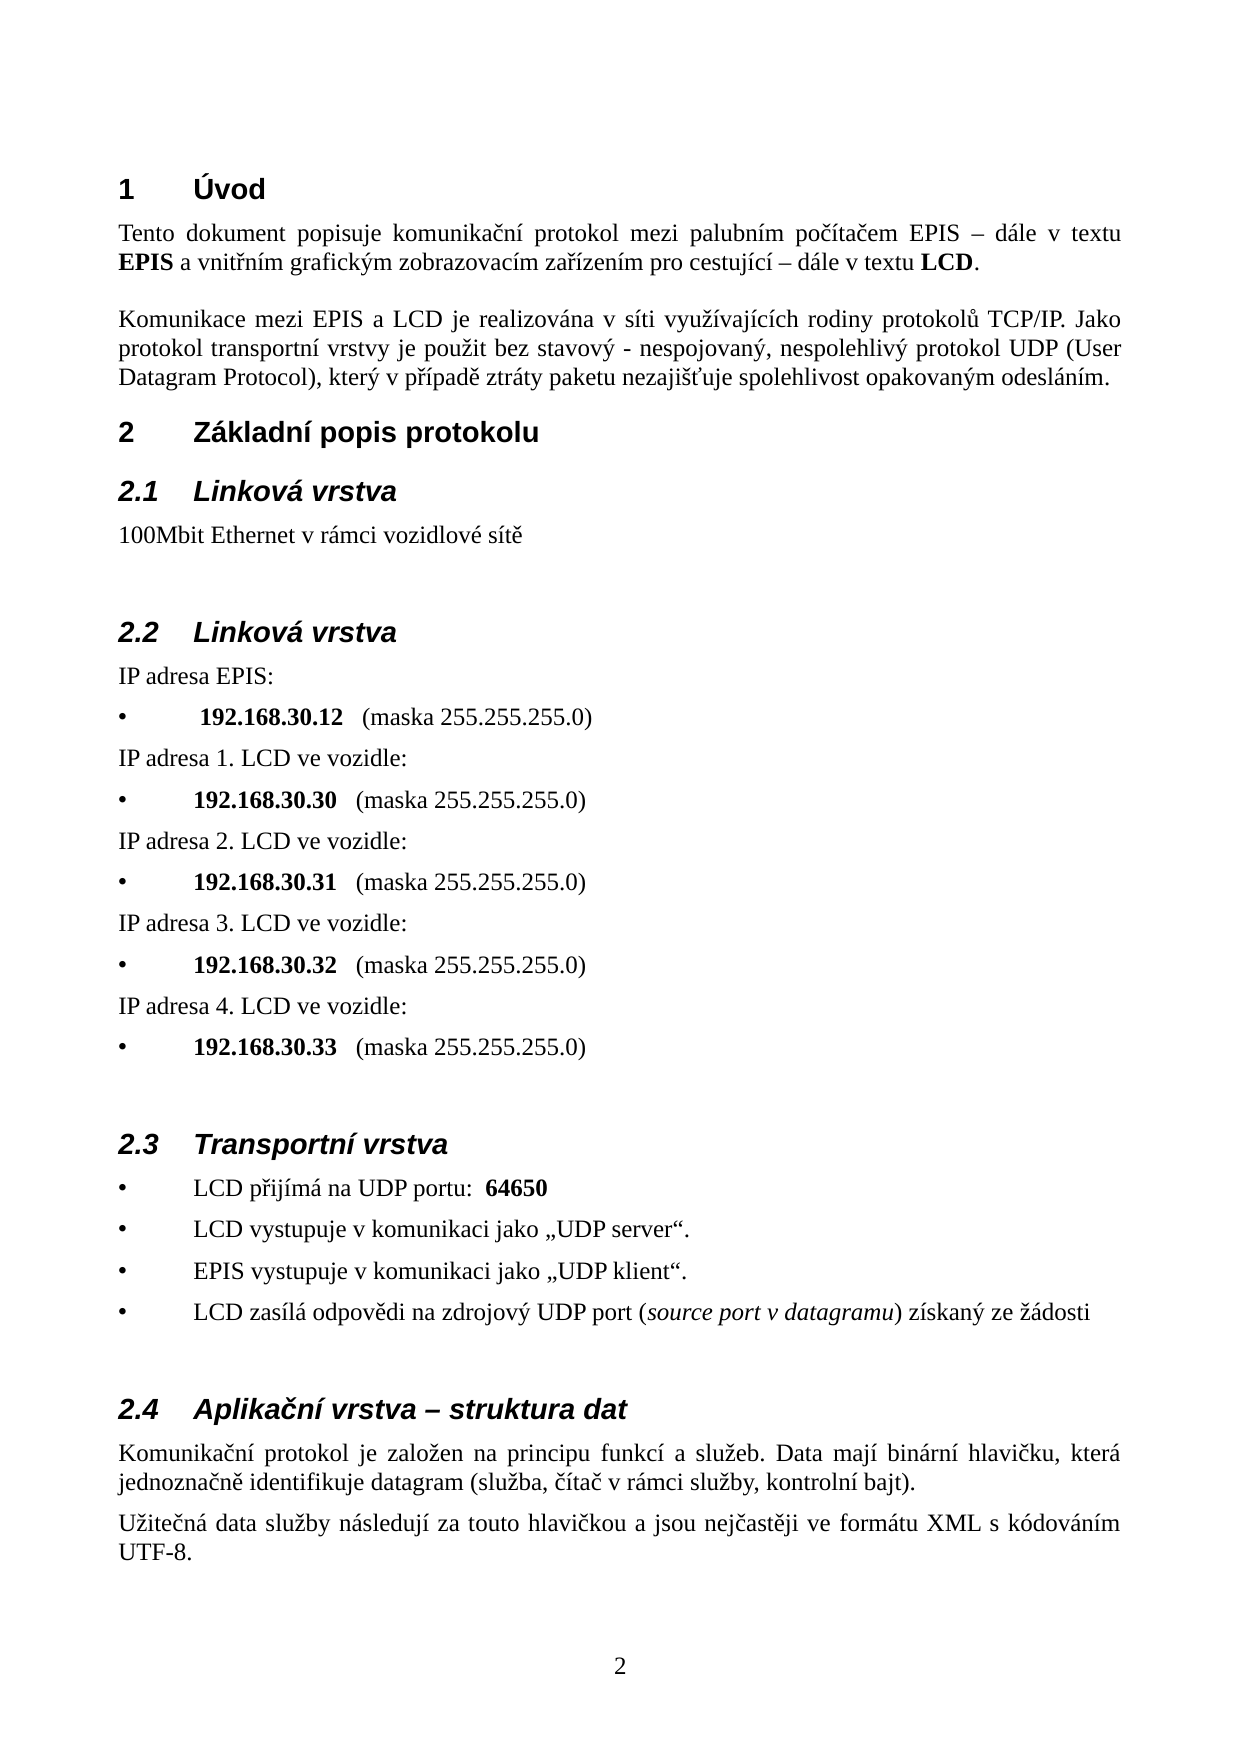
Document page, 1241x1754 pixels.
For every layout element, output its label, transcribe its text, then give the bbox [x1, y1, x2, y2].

list EPIS vystupuje v komunikaci jako „UDP klient“. [118, 1256, 1122, 1284]
list 192.168.30.30 (maska 255.255.255.0) [118, 785, 1122, 813]
text 100Mbit Ethernet v rámci vozidlové sítě [118, 520, 1122, 549]
text Komunikační protokol je založen na principu funkcí a služeb. Data mají binární hlavičku, která jednoznačně identifikuje datagram (služba, čítač v rámci služby, kontrolní bajt). [118, 1438, 1122, 1496]
list 192.168.30.12 (maska 255.255.255.0) [118, 702, 1122, 731]
list LCD vystupuje v komunikaci jako „UDP server“. [118, 1214, 1122, 1243]
text IP adresa 2. LCD ve vozidle: [118, 826, 1122, 855]
list 192.168.30.31 (maska 255.255.255.0) [118, 867, 1122, 896]
text Tento dokument popisuje komunikační protokol mezi palubním počítačem EPIS – dále v textu EPIS a vnitřním grafickým zobrazovacím zařízením pro cestující – dále v textu LCD. [118, 218, 1122, 275]
list 192.168.30.32 (maska 255.255.255.0) [118, 950, 1122, 978]
subtitle Základní popis protokolu [118, 415, 1122, 449]
subtitle Úvod [118, 172, 1122, 205]
subtitle Linková vrstva [118, 615, 1122, 648]
subtitle Linková vrstva [118, 474, 1122, 507]
text Komunikace mezi EPIS a LCD je realizována v síti využívajících rodiny protokolů TCP/IP. Jako protokol transportní vrstvy je použit bez stavový - nespojovaný, nespolehlivý protokol UDP (User Datagram Protocol), který v případě ztráty paketu nezajišťuje spolehlivost opakovaným odesláním. [118, 304, 1122, 390]
list LCD zasílá odpovědi na zdrojový UDP port (source port v datagramu) získaný ze žádosti [118, 1297, 1122, 1326]
text IP adresa 1. LCD ve vozidle: [118, 743, 1122, 772]
subtitle Transportní vrstva [118, 1127, 1122, 1161]
text IP adresa EPIS: [118, 661, 1122, 690]
text IP adresa 4. LCD ve vozidle: [118, 991, 1122, 1020]
list LCD přijímá na UDP portu: 64650 [118, 1173, 1122, 1202]
text IP adresa 3. LCD ve vozidle: [118, 908, 1122, 937]
subtitle Aplikační vrstva – struktura dat [118, 1392, 1122, 1426]
list 192.168.30.33 (maska 255.255.255.0) [118, 1032, 1122, 1061]
text Užitečná data služby následují za touto hlavičkou a jsou nejčastěji ve formátu XML s kódováním UTF-8. [118, 1508, 1122, 1566]
